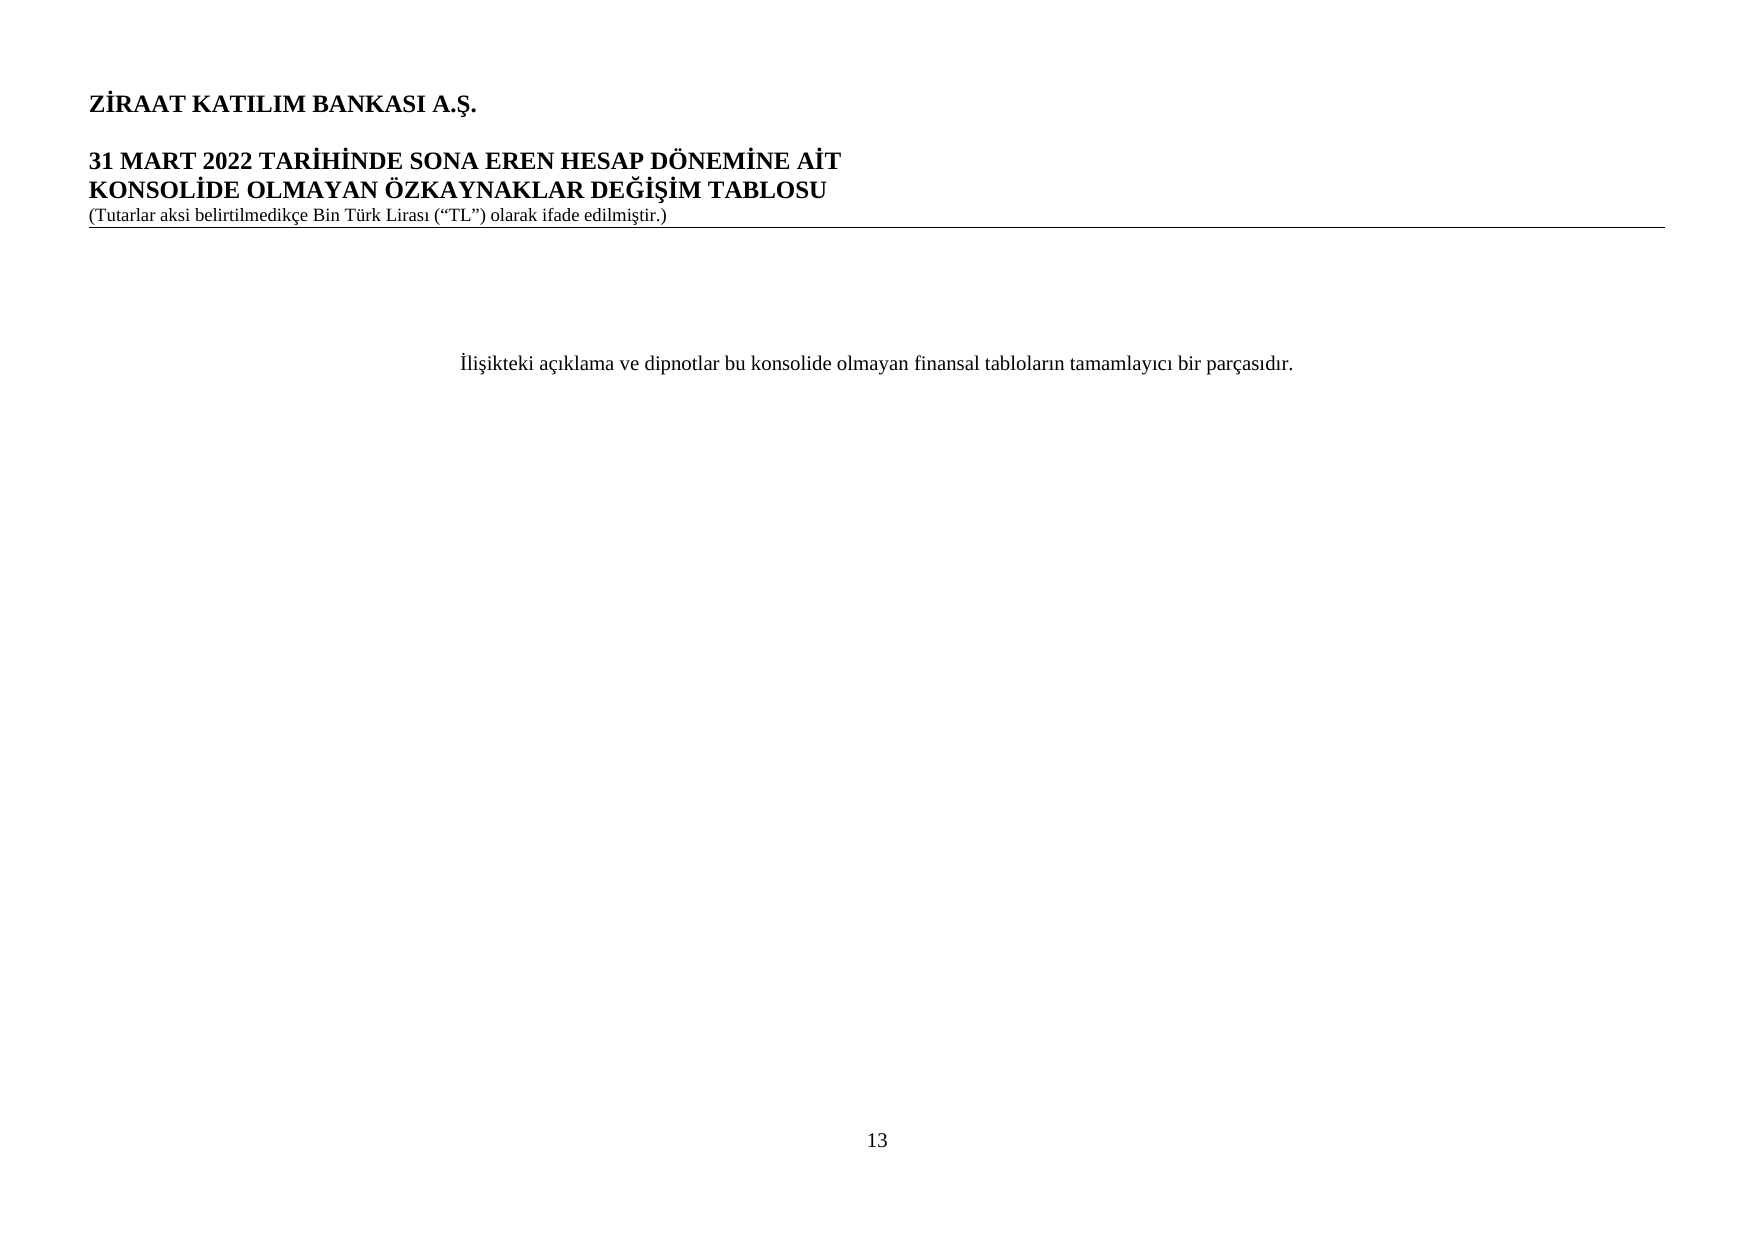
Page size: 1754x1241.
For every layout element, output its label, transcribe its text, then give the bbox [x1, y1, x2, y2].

text İlişikteki açıklama ve dipnotlar bu konsolide olmayan finansal tabloların tamamlayıcı bir parçasıdır. [89, 351, 1665, 375]
